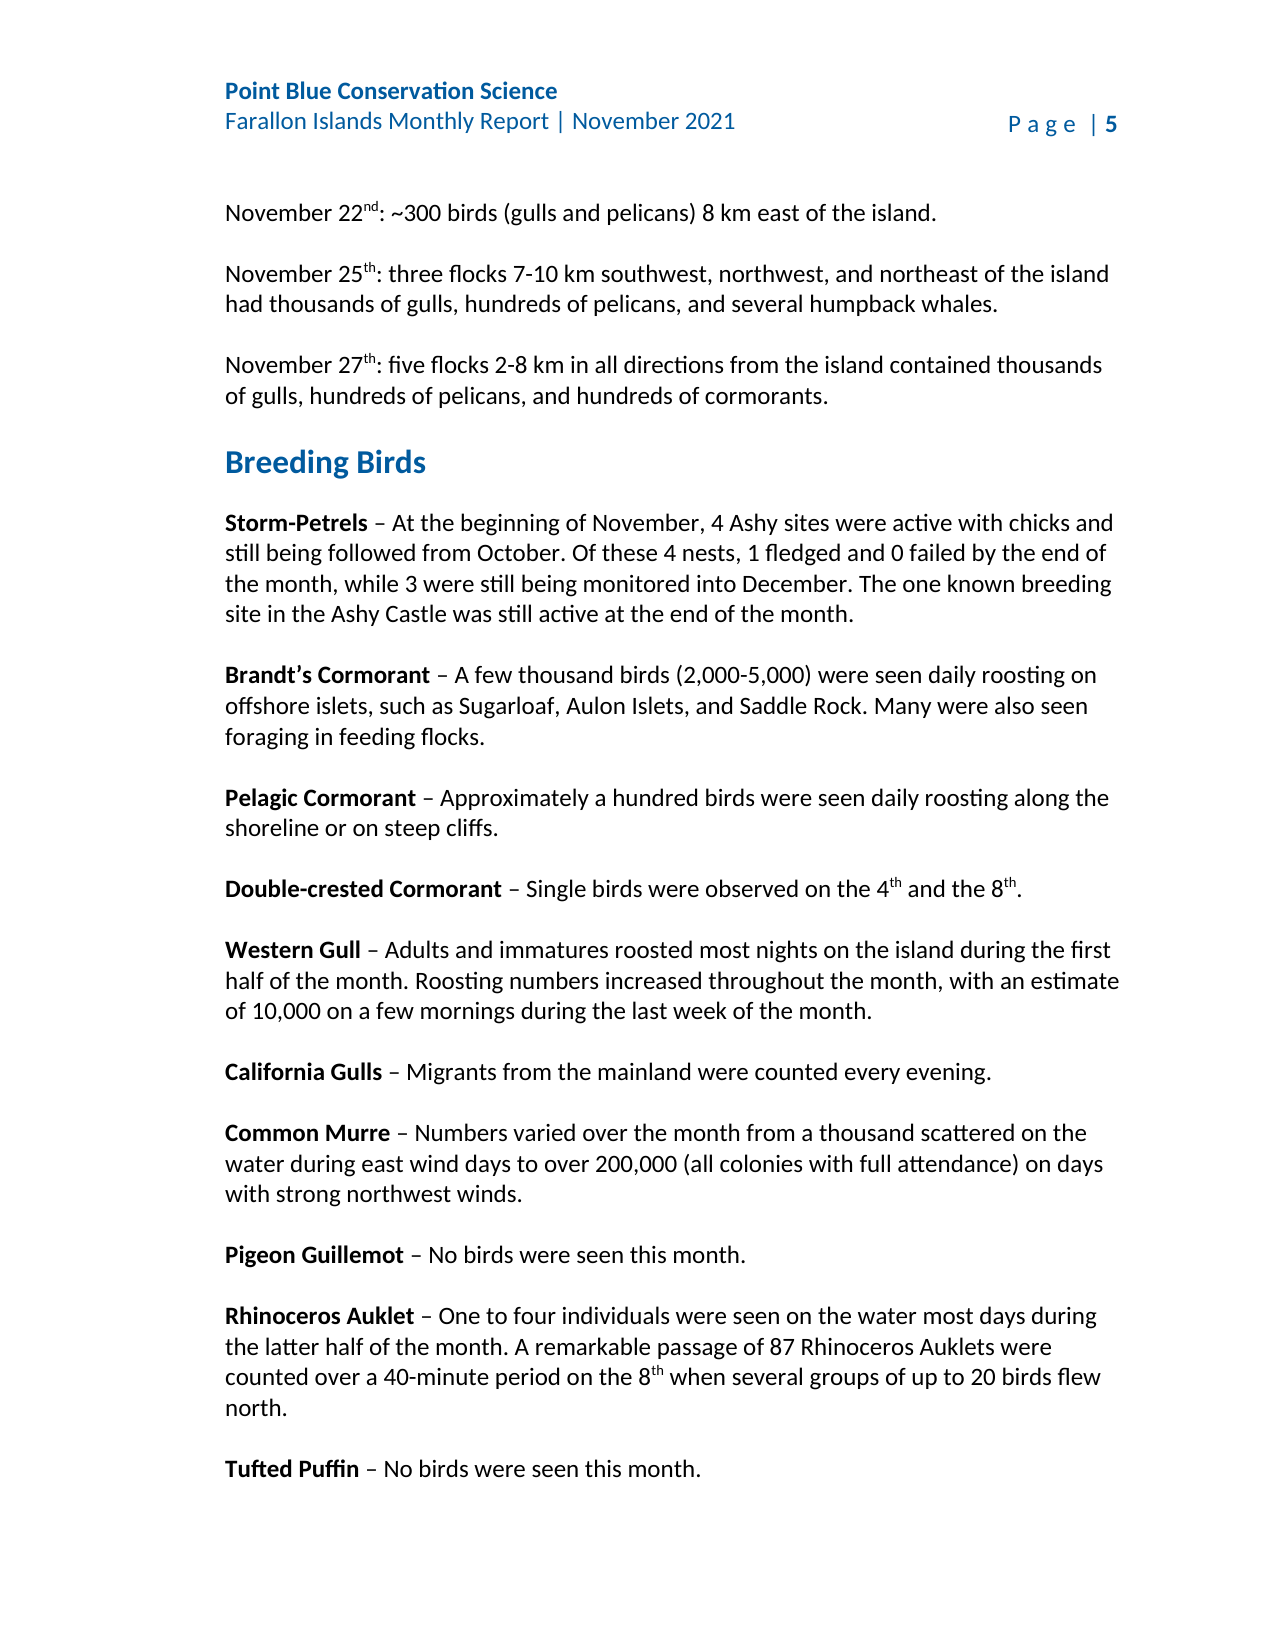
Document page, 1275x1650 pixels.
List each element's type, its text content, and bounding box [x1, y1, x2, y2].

text Double-crested Cormorant – Single birds were observed on the 4th and the 8th. [225, 873, 1125, 904]
text Western Gull – Adults and immatures roosted most nights on the island during the first half of the month. Roosting numbers increased throughout the month, with an estimate of 10,000 on a few mornings during the last week of the month. [225, 934, 1125, 1026]
text November 27th: five flocks 2-8 km in all directions from the island contained thousands of gulls, hundreds of pelicans, and hundreds of cormorants. [225, 350, 1125, 411]
text Tufted Puffin – No birds were seen this month. [225, 1453, 1125, 1484]
text Breeding Birds [225, 441, 1125, 482]
text Common Murre – Numbers varied over the month from a thousand scattered on the water during east wind days to over 200,000 (all colonies with full attendance) on days with strong northwest winds. [225, 1117, 1125, 1209]
text Pelagic Cormorant – Approximately a hundred birds were seen daily roosting along the shoreline or on steep cliffs. [225, 782, 1125, 843]
text Pigeon Guillemot – No birds were seen this month. [225, 1239, 1125, 1270]
text Rhinoceros Auklet – One to four individuals were seen on the water most days during the latter half of the month. A remarkable passage of 87 Rhinoceros Auklets were counted over a 40-minute period on the 8th when several groups of up to 20 birds flew north. [225, 1301, 1125, 1423]
text California Gulls – Migrants from the mainland were counted every evening. [225, 1056, 1125, 1087]
text November 25th: three flocks 7-10 km southwest, northwest, and northeast of the island had thousands of gulls, hundreds of pelicans, and several humpback whales. [225, 258, 1125, 319]
text November 22nd: ~300 birds (gulls and pelicans) 8 km east of the island. [225, 197, 1125, 228]
text Storm-Petrels – At the beginning of November, 4 Ashy sites were active with chicks and still being followed from October. Of these 4 nests, 1 fledged and 0 failed by the end of the month, while 3 were still being monitored into December. The one known breeding site in the Ashy Castle was still active at the end of the month. [225, 507, 1125, 629]
text Brandt’s Cormorant – A few thousand birds (2,000-5,000) were seen daily roosting on offshore islets, such as Sugarloaf, Aulon Islets, and Saddle Rock. Many were also seen foraging in feeding flocks. [225, 659, 1125, 751]
